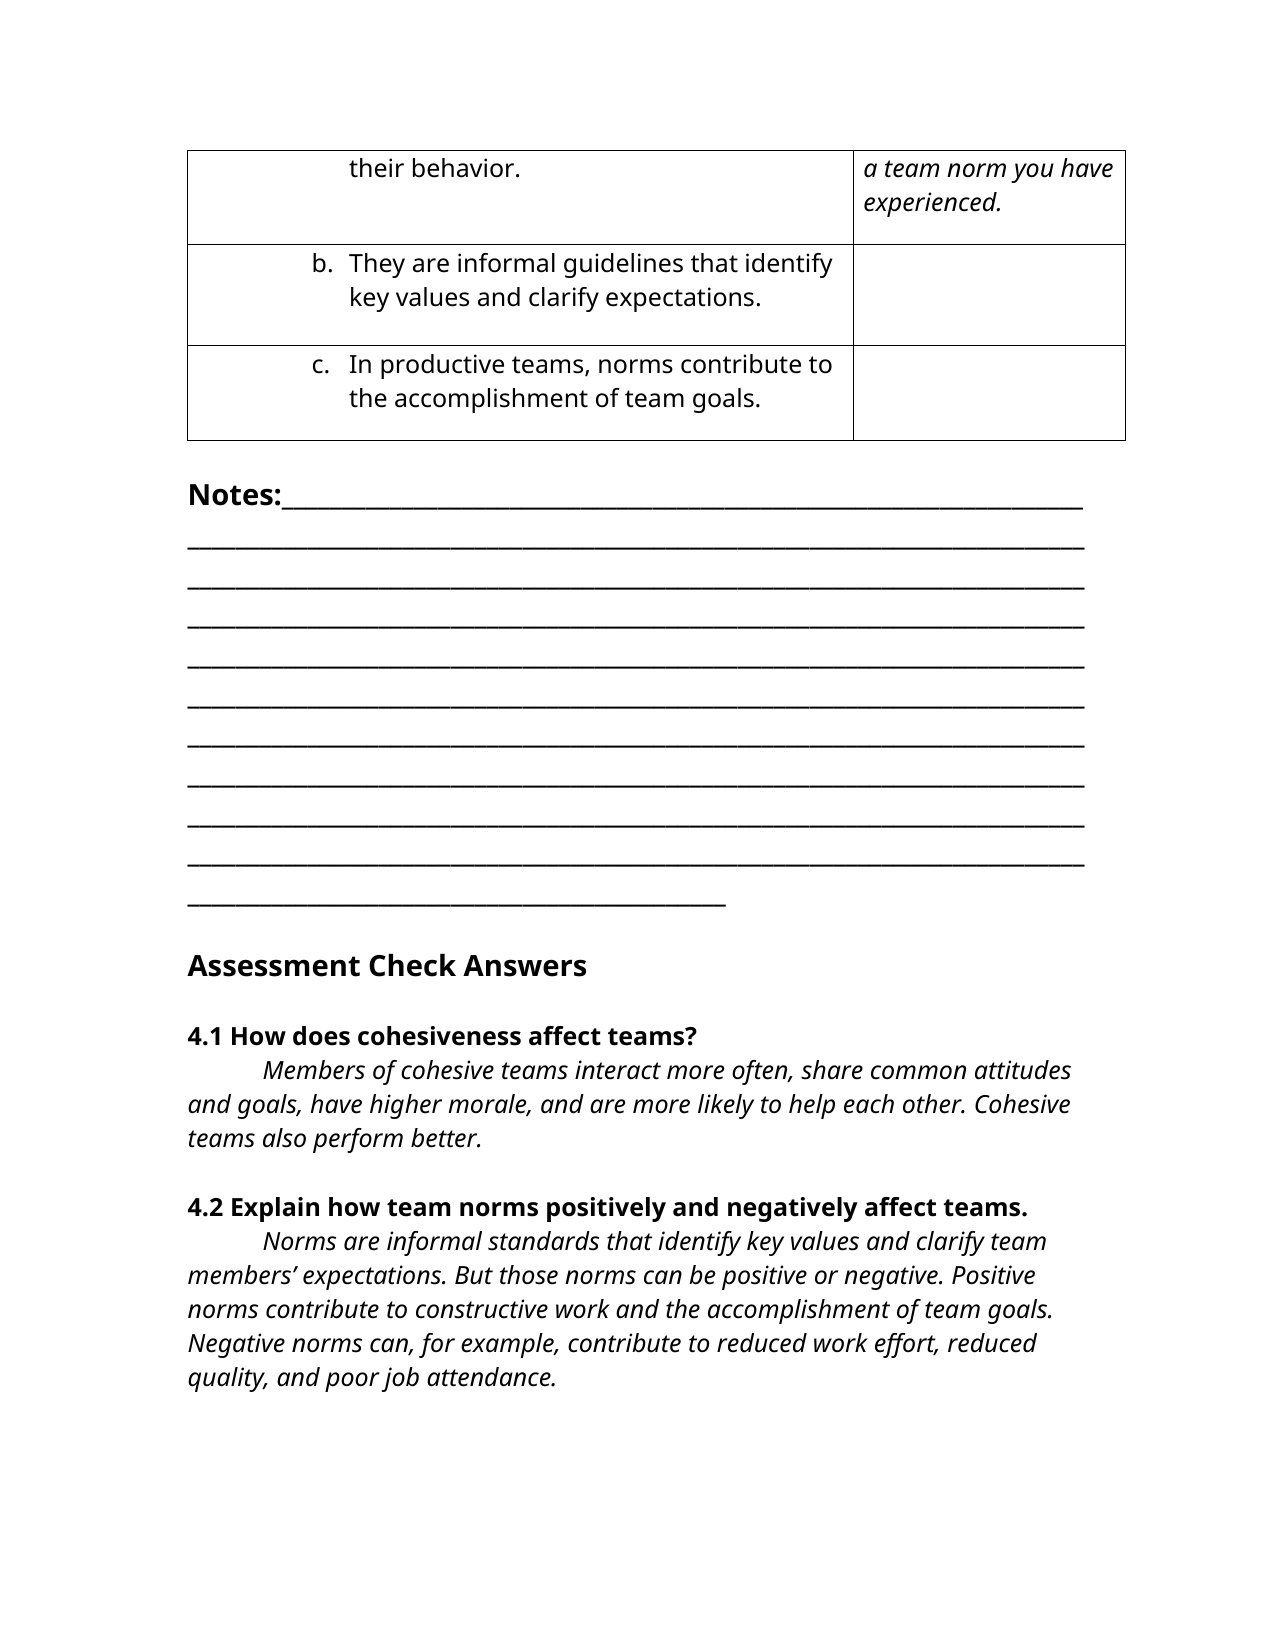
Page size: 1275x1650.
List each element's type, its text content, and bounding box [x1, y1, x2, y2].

table_cell [854, 346, 1125, 439]
text Members of cohesive teams interact more often, share common attitudes and goals, have higher morale, and are more likely to help each other. Cohesive teams also perform better. [187, 1053, 1087, 1155]
table_cell They are informal guidelines that identify key values and clarify expectations. [188, 245, 853, 345]
text Assessment Check Answers [187, 945, 1087, 985]
table_cell In productive teams, norms contribute to the accomplishment of team goals. [188, 346, 853, 439]
text Notes:___________________________________________________________________________________________________________________________________________________________________________________________________________________________________________________________________________________________________________________________________________________________________________________________________________________________________________________________________________________________________________________________________________________________________________________________________________________________________________________________________________________________________________________________________________________________________________________________________________________ [187, 474, 1087, 911]
text 4.2 Explain how team norms positively and negatively affect teams. [187, 1189, 1087, 1223]
text 4.1 How does cohesiveness affect teams? [187, 1019, 1087, 1053]
table_cell [854, 245, 1125, 345]
text Norms are informal standards that identify key values and clarify team members’ expectations. But those norms can be positive or negative. Positive norms contribute to constructive work and the accomplishment of team goals. Negative norms can, for example, contribute to reduced work effort, reduced quality, and poor job attendance. [187, 1223, 1087, 1394]
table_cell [188, 151, 853, 244]
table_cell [854, 151, 1125, 244]
